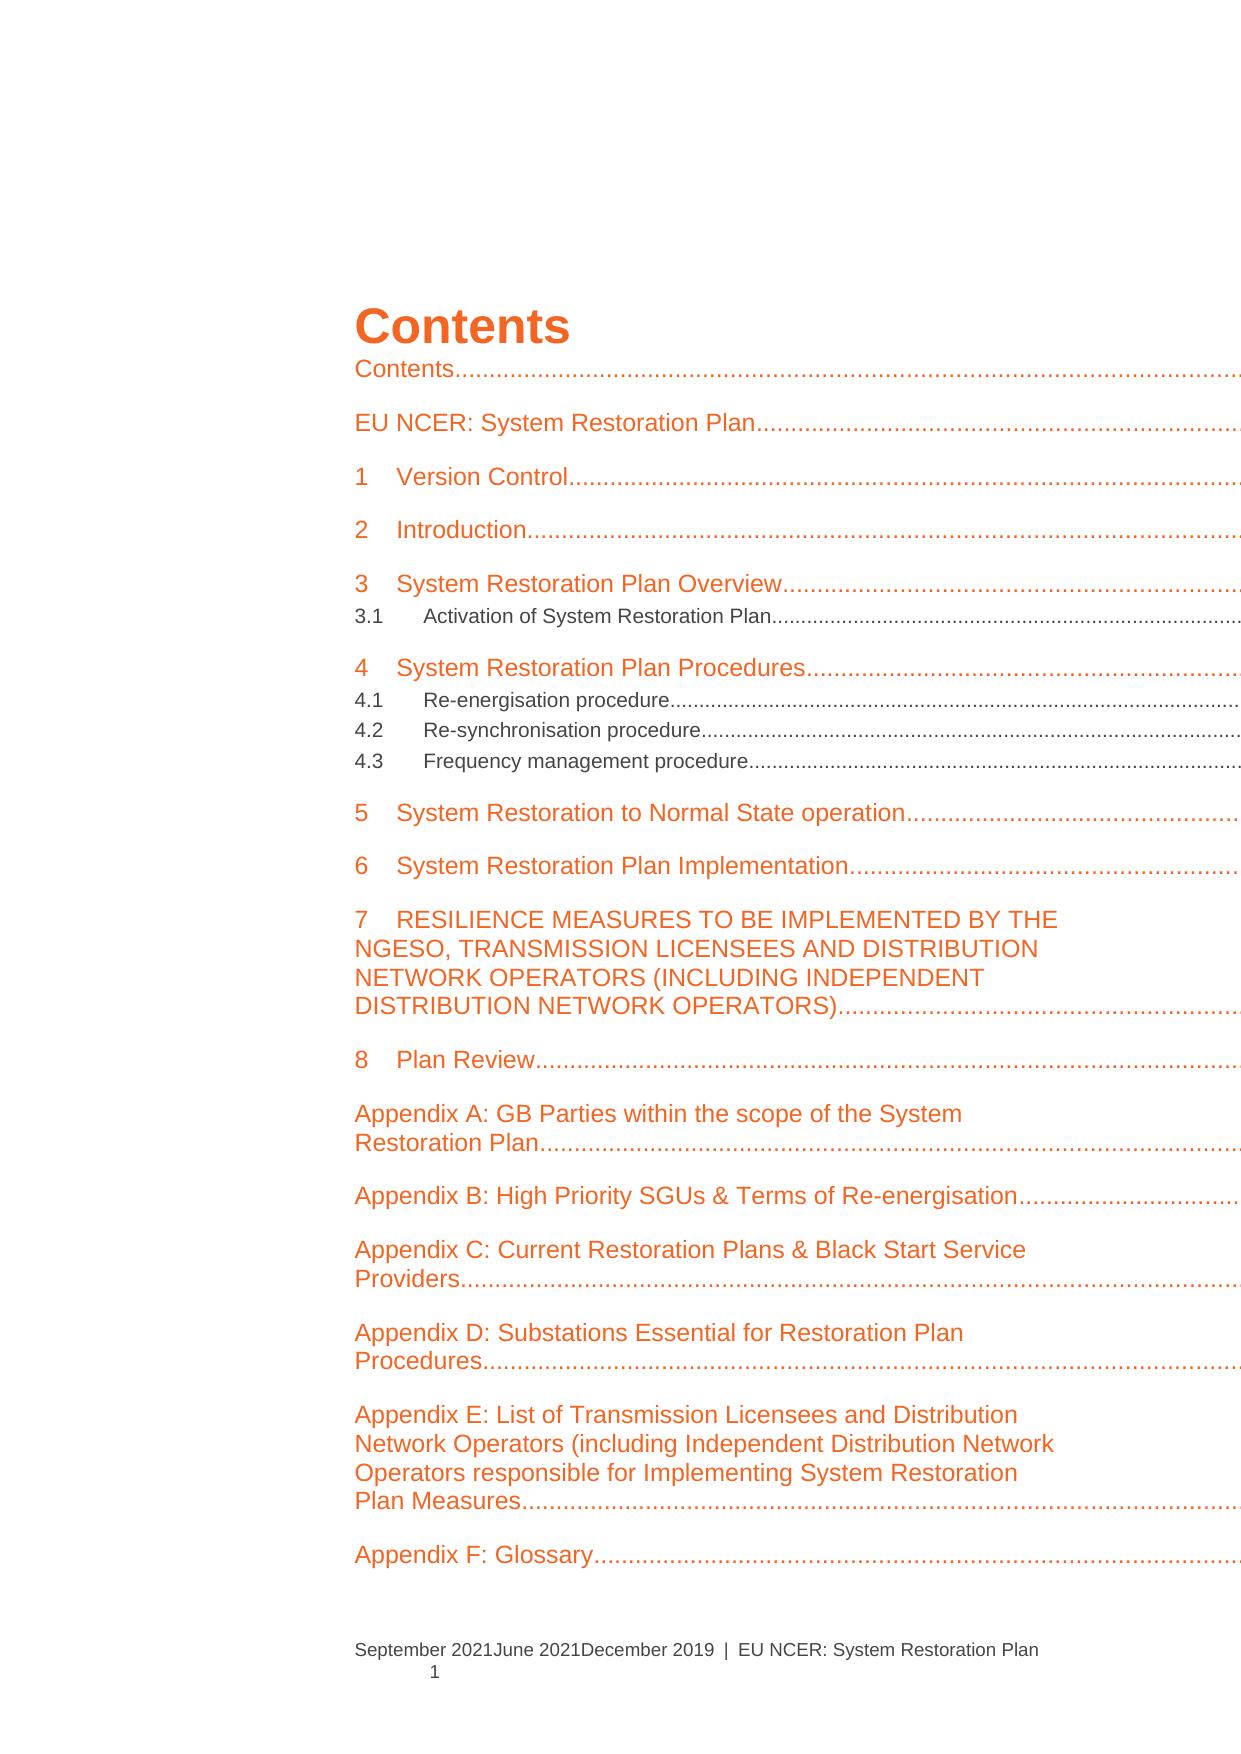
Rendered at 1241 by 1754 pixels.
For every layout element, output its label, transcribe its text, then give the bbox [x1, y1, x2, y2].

text Contents [354, 297, 571, 354]
